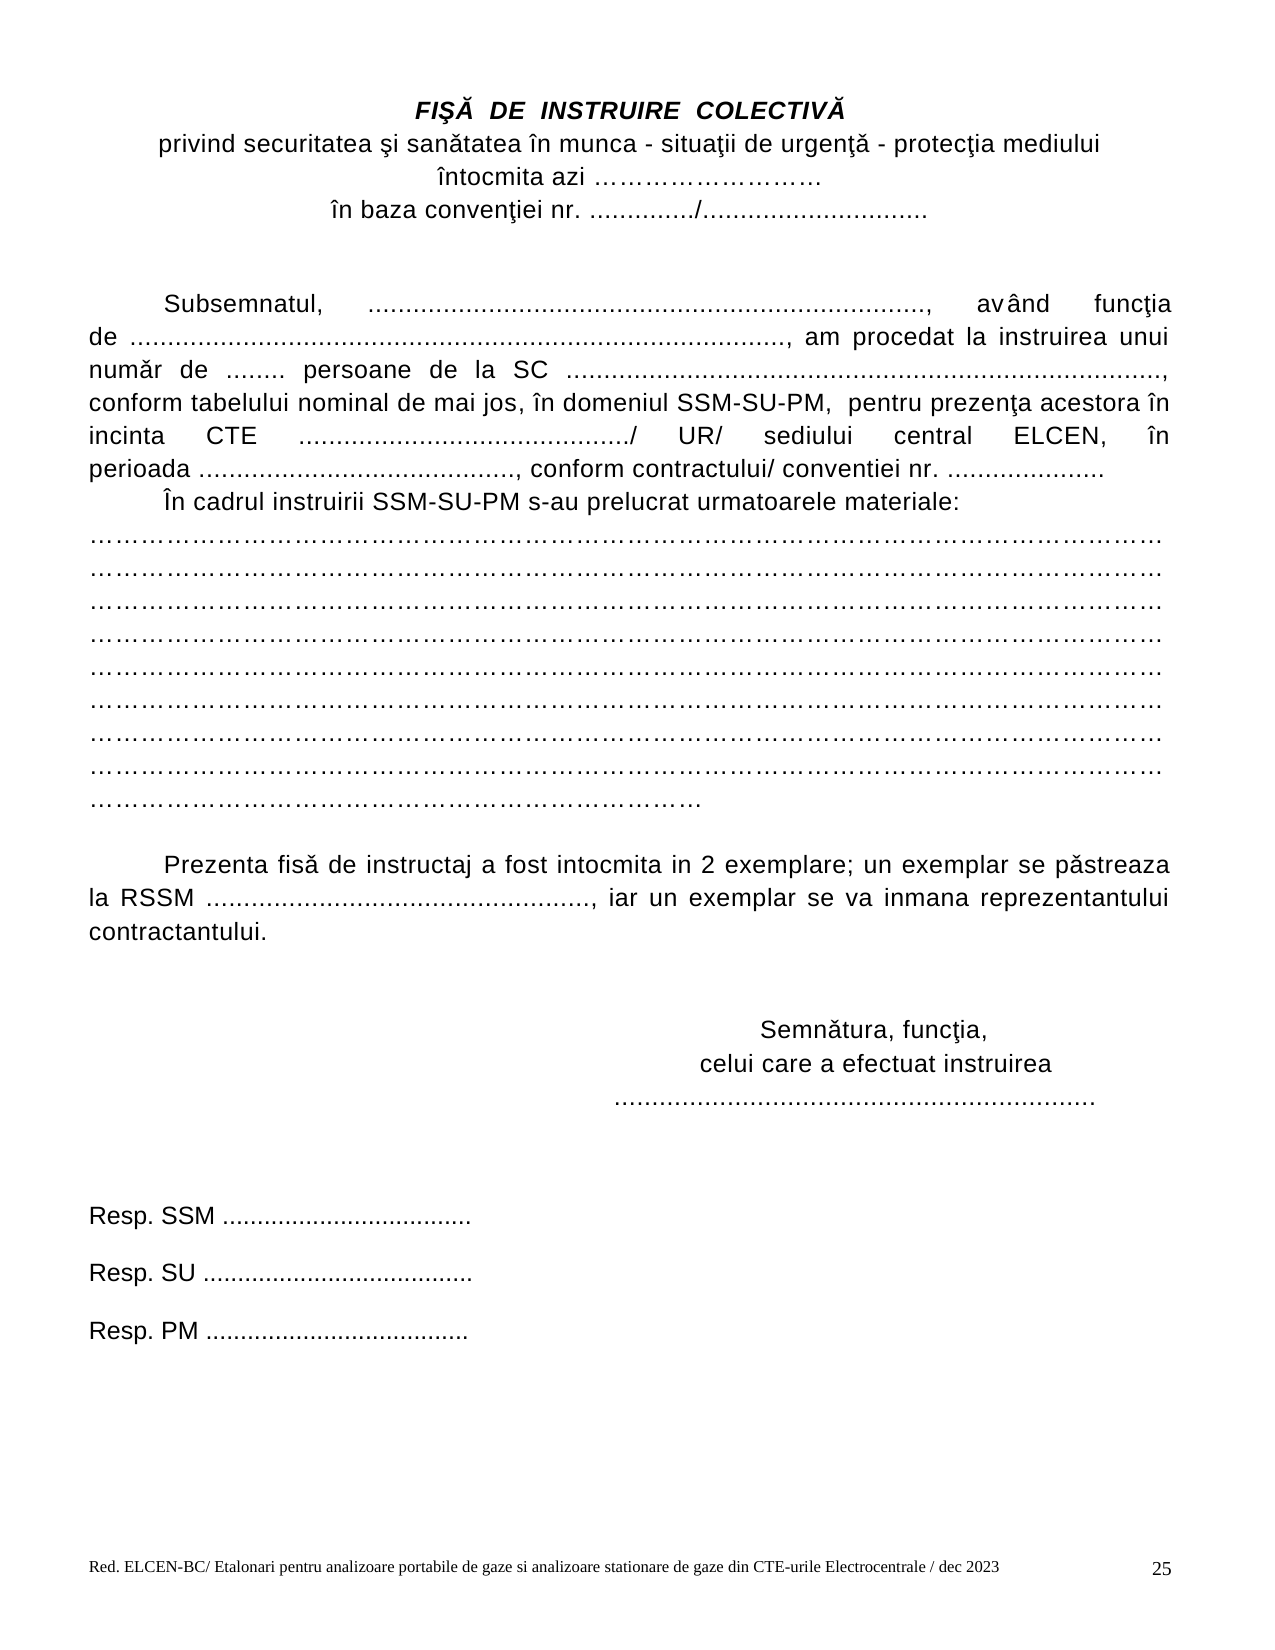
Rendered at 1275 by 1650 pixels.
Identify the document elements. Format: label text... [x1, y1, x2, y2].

text Resp. SU ....................................... [89, 1258, 1172, 1287]
text În cadrul instruirii SSM-SU-PM s-au prelucrat urmatoarele materiale: [89, 487, 1172, 516]
text ……………………………………………………………………………………………………………………………………………………………………………………………………………………………………………………………………………………………………………………………………………………………………………………………………………………………………………………………………………………………………………………………………………………………………………………………………………………………………………………………………………………………………………………………………………………………………………………………………………………………………………………………………………………………………………………………………………………………………………………………… [89, 520, 1172, 813]
text Resp. SSM .................................... [89, 1201, 1172, 1229]
text celui care a efectuat instruirea [89, 1048, 1172, 1077]
text ................................................................ [614, 1082, 1172, 1110]
text Semnǎtura, funcţia, [89, 1016, 1172, 1044]
text întocmita azi ……………………… [89, 162, 1172, 190]
text Resp. PM ...................................... [89, 1316, 1172, 1344]
text Subsemnatul, .........................................................................., având funcţia de ......................................................................................., am procedat la instruirea unui numǎr de ........ persoane de la SC ..............................................................................., conform tabelului nominal de mai jos, în domeniul SSM-SU-PM, pentru prezenţa acestora în incinta CTE ............................................/ UR/ sediului central ELCEN, în perioada .........................................., conform contractului/ conventiei nr. ..................... [89, 289, 1172, 483]
text Prezenta fisǎ de instructaj a fost intocmita in 2 exemplare; un exemplar se pǎstreaza la RSSM ..................................................., iar un exemplar se va inmana reprezentantului contractantului. [89, 850, 1172, 945]
text privind securitatea şi sanǎtatea în munca - situaţii de urgenţǎ - protecţia mediului [89, 129, 1172, 157]
text în baza convenţiei nr. ............../.............................. [89, 195, 1172, 223]
text FIŞĂ DE INSTRUIRE COLECTIVĂ [89, 96, 1172, 124]
